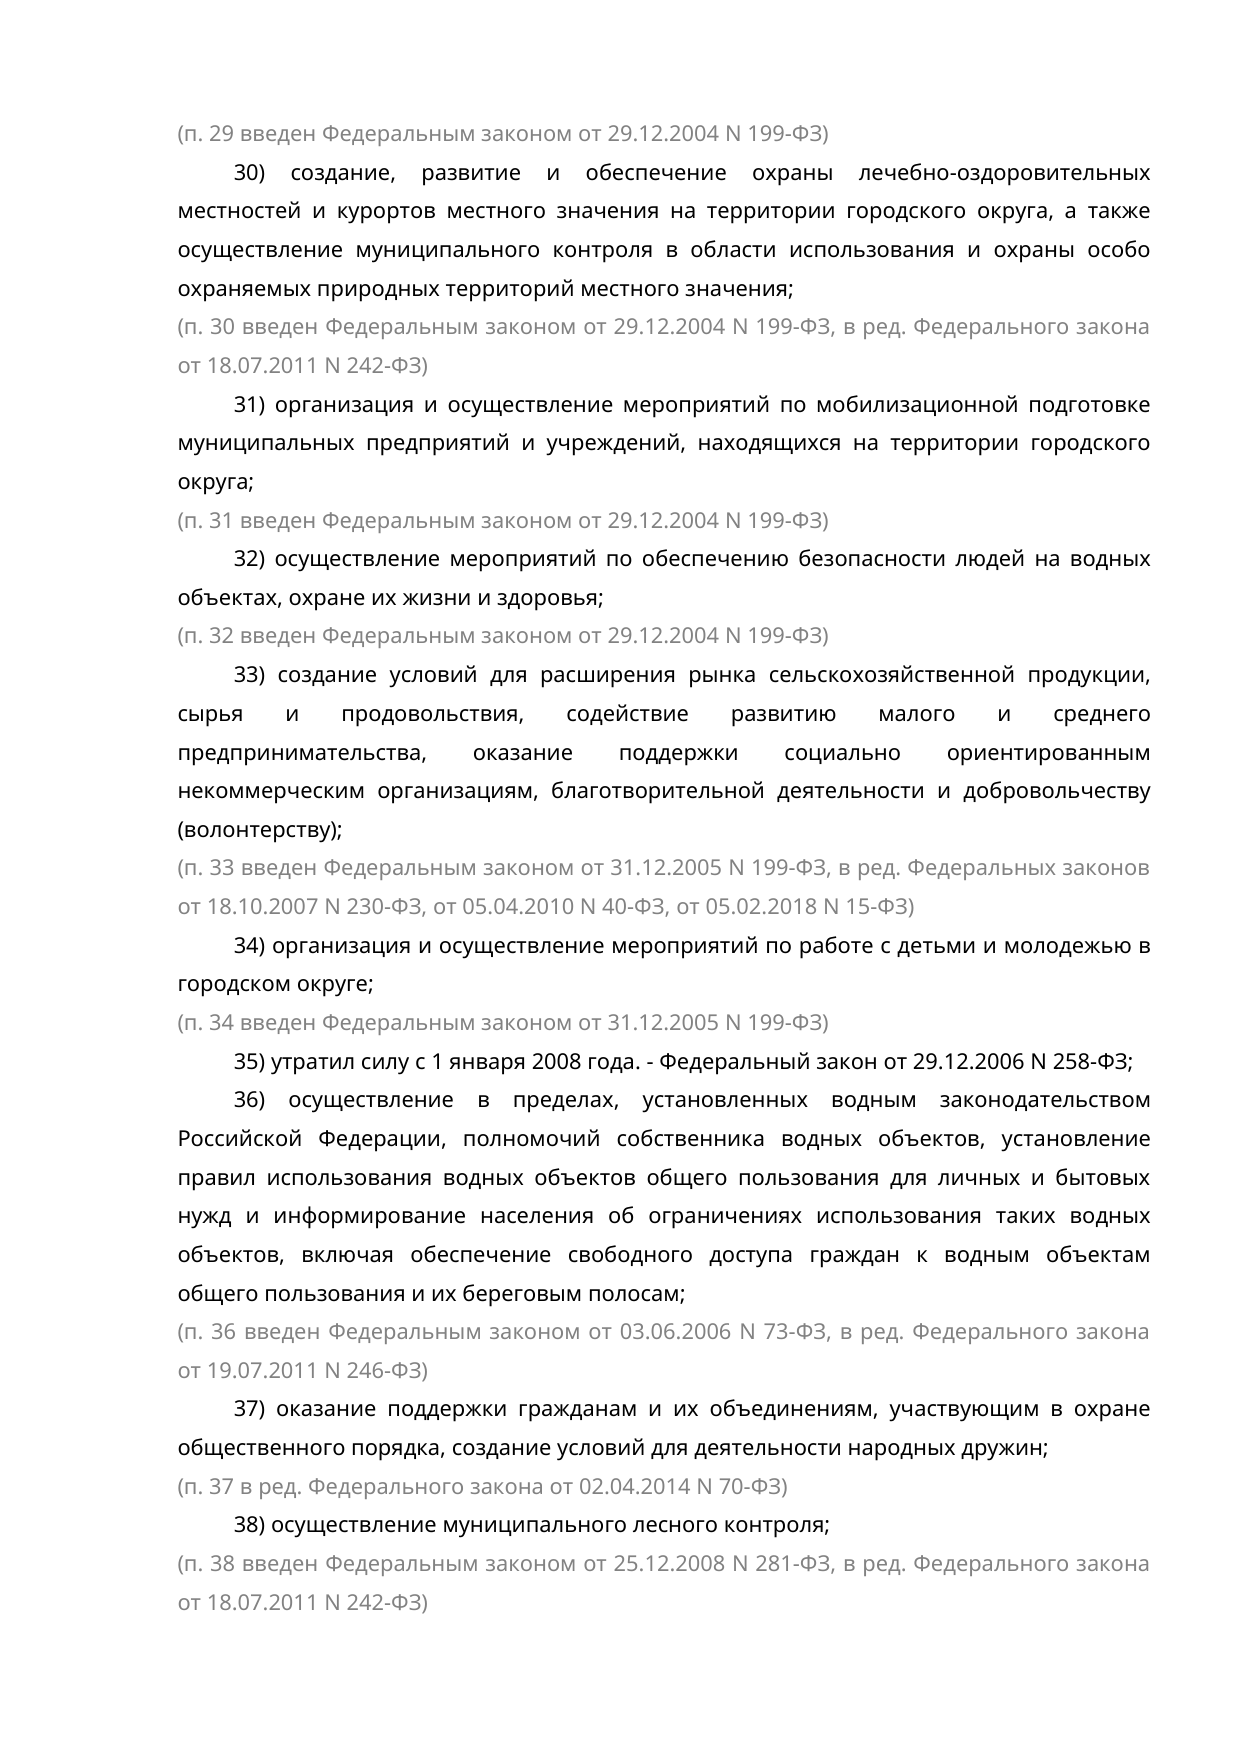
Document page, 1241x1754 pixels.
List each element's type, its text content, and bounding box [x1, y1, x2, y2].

text 35) утратил силу с 1 января 2008 года. - Федеральный закон от 29.12.2006 N 258-ФЗ; [177, 1046, 1152, 1075]
text 34) организация и осуществление мероприятий по работе с детьми и молодежью в городском округе; [177, 930, 1152, 998]
text (п. 33 введен Федеральным законом от 31.12.2005 N 199-ФЗ, в ред. Федеральных законов от 18.10.2007 N 230-ФЗ, от 05.04.2010 N 40-ФЗ, от 05.02.2018 N 15-ФЗ) [177, 852, 1152, 921]
text (п. 37 в ред. Федерального закона от 02.04.2014 N 70-ФЗ) [177, 1471, 1152, 1501]
text 33) создание условий для расширения рынка сельскохозяйственной продукции, сырья и продовольствия, содействие развитию малого и среднего предпринимательства, оказание поддержки социально ориентированным некоммерческим организациям, благотворительной деятельности и добровольчеству (волонтерству); [177, 659, 1152, 843]
text (п. 32 введен Федеральным законом от 29.12.2004 N 199-ФЗ) [177, 621, 1152, 650]
text (п. 30 введен Федеральным законом от 29.12.2004 N 199-ФЗ, в ред. Федерального закона от 18.07.2011 N 242-ФЗ) [177, 311, 1152, 380]
text 37) оказание поддержки гражданам и их объединениям, участвующим в охране общественного порядка, создание условий для деятельности народных дружин; [177, 1393, 1152, 1462]
text 30) создание, развитие и обеспечение охраны лечебно-оздоровительных местностей и курортов местного значения на территории городского округа, а также осуществление муниципального контроля в области использования и охраны особо охраняемых природных территорий местного значения; [177, 157, 1152, 302]
text (п. 36 введен Федеральным законом от 03.06.2006 N 73-ФЗ, в ред. Федерального закона от 19.07.2011 N 246-ФЗ) [177, 1316, 1152, 1384]
text 32) осуществление мероприятий по обеспечению безопасности людей на водных объектах, охране их жизни и здоровья; [177, 543, 1152, 612]
text 38) осуществление муниципального лесного контроля; [177, 1509, 1152, 1539]
text (п. 34 введен Федеральным законом от 31.12.2005 N 199-ФЗ) [177, 1007, 1152, 1037]
text (п. 31 введен Федеральным законом от 29.12.2004 N 199-ФЗ) [177, 504, 1152, 534]
text 31) организация и осуществление мероприятий по мобилизационной подготовке муниципальных предприятий и учреждений, находящихся на территории городского округа; [177, 389, 1152, 496]
text (п. 29 введен Федеральным законом от 29.12.2004 N 199-ФЗ) [177, 118, 1152, 148]
text 36) осуществление в пределах, установленных водным законодательством Российской Федерации, полномочий собственника водных объектов, установление правил использования водных объектов общего пользования для личных и бытовых нужд и информирование населения об ограничениях использования таких водных объектов, включая обеспечение свободного доступа граждан к водным объектам общего пользования и их береговым полосам; [177, 1084, 1152, 1307]
text (п. 38 введен Федеральным законом от 25.12.2008 N 281-ФЗ, в ред. Федерального закона от 18.07.2011 N 242-ФЗ) [177, 1548, 1152, 1616]
